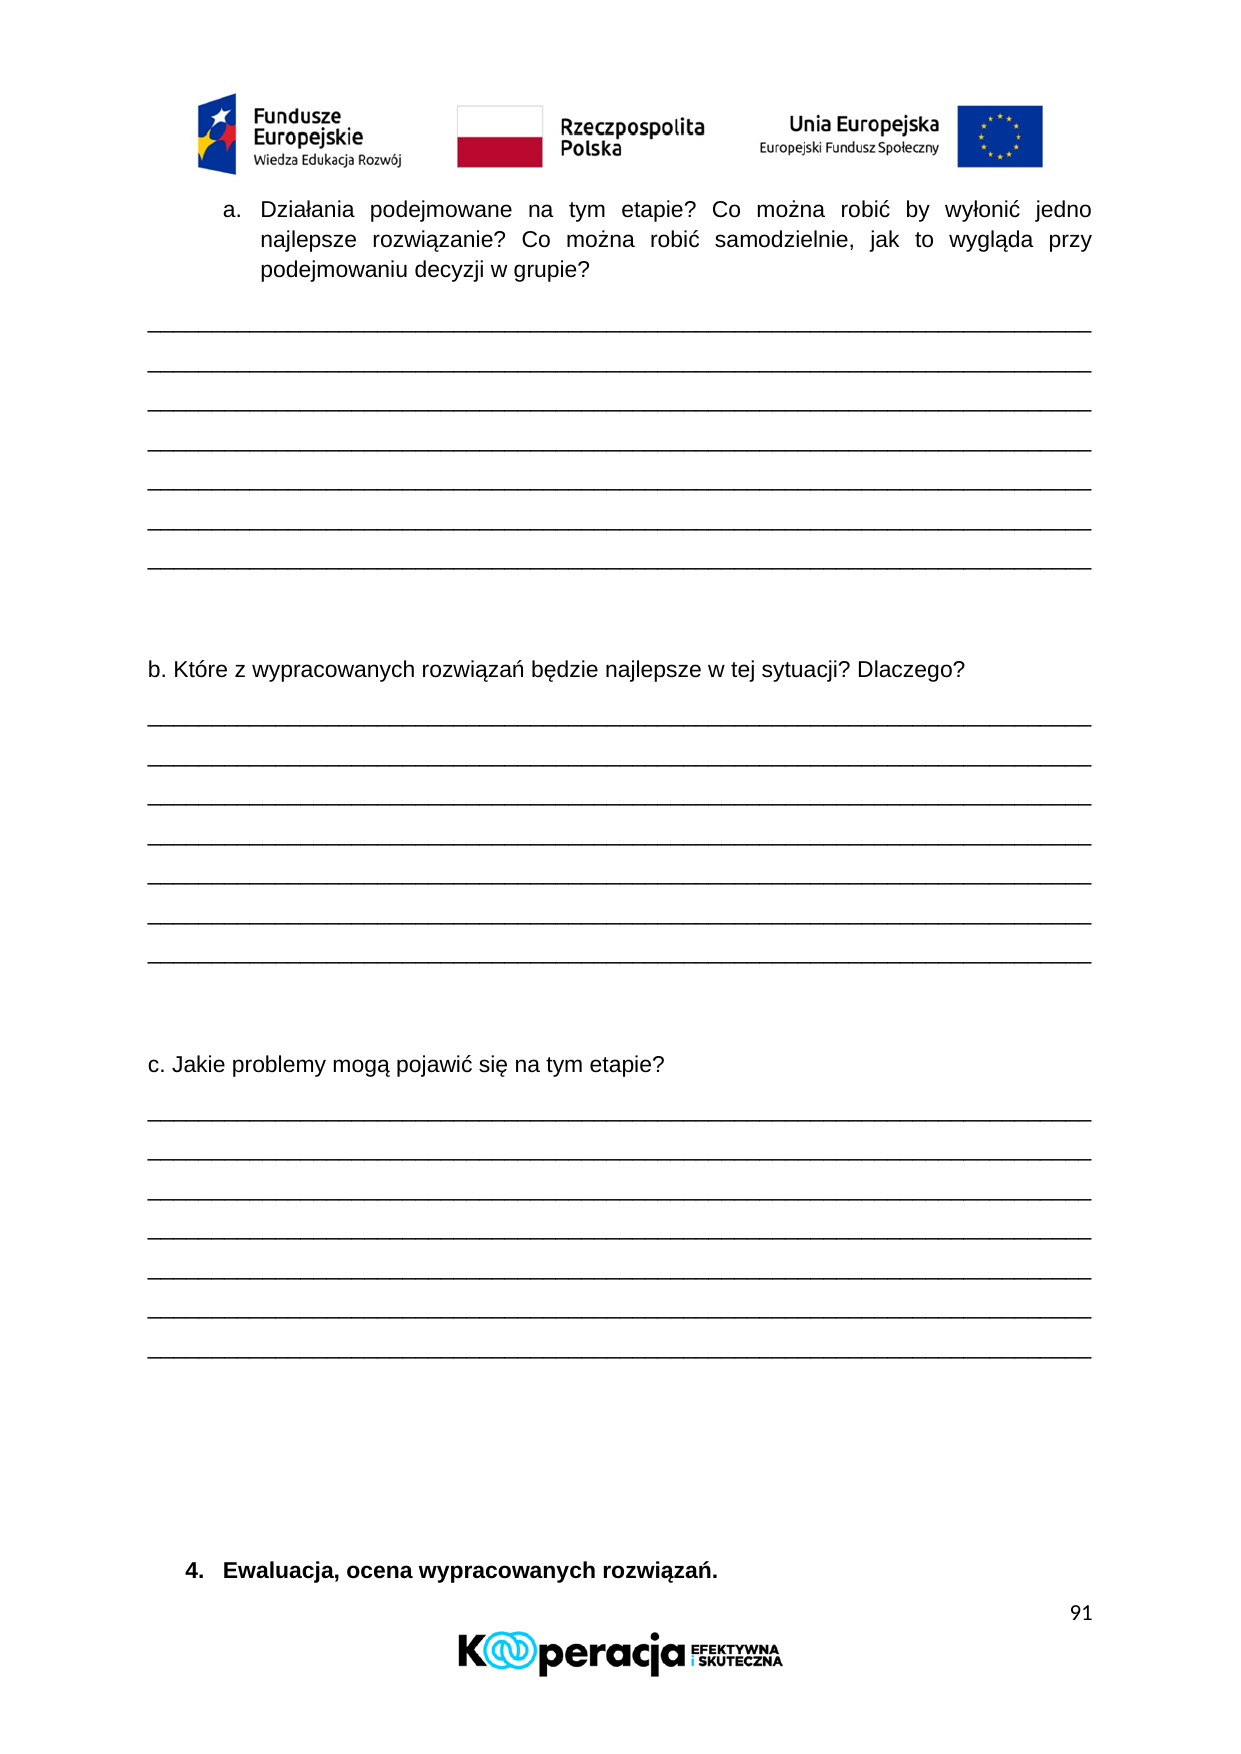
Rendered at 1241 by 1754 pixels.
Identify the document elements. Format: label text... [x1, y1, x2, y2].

list Działania podejmowane na tym etapie? Co można robić by wyłonić jedno najlepsze rozwiązanie? Co można robić samodzielnie, jak to wygląda przy podejmowaniu decyzji w grupie? [223, 196, 1092, 282]
text b. Które z wypracowanych rozwiązań będzie najlepsze w tej sytuacji? Dlaczego? [148, 656, 1092, 683]
picture [423, 1626, 818, 1681]
list Ewaluacja, ocena wypracowanych rozwiązań. [185, 1557, 1092, 1583]
text c. Jakie problemy mogą pojawić się na tym etapie? [148, 1051, 1092, 1077]
picture [179, 73, 1061, 196]
